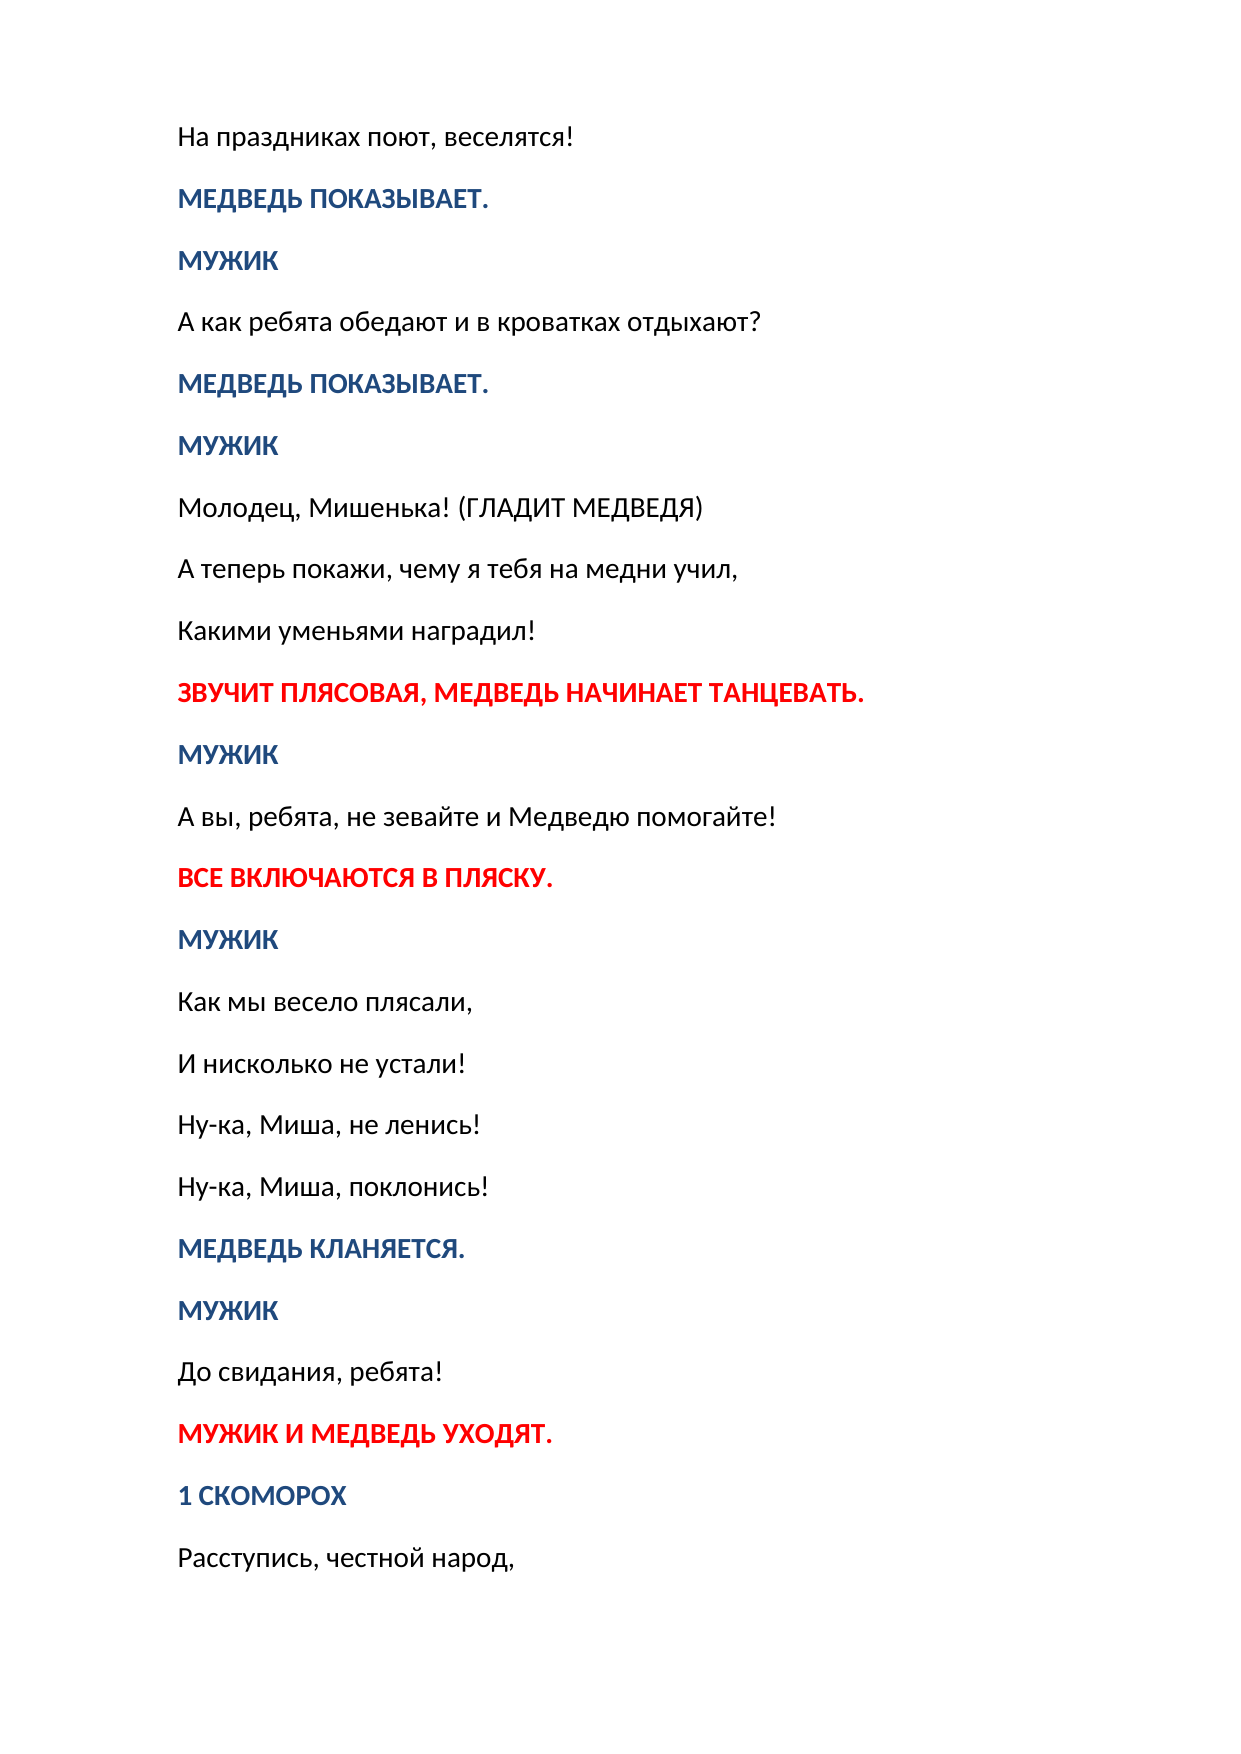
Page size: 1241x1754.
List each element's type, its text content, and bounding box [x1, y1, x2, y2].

text На праздниках поют, веселятся! [177, 118, 1152, 154]
text МУЖИК [177, 242, 1152, 277]
text Молодец, Мишенька! (ГЛАДИТ МЕДВЕДЯ) [177, 489, 1152, 524]
text Какими уменьями наградил! [177, 612, 1152, 648]
text Как мы весело плясали, [177, 983, 1152, 1018]
text А как ребята обедают и в кроватках отдыхают? [177, 303, 1152, 339]
text Расступись, честной народ, [177, 1539, 1152, 1574]
text До свидания, ребята! [177, 1353, 1152, 1389]
text И нисколько не устали! [177, 1045, 1152, 1080]
text А вы, ребята, не зевайте и Медведю помогайте! [177, 798, 1152, 833]
text МЕДВЕДЬ КЛАНЯЕТСЯ. [177, 1230, 1152, 1266]
text МУЖИК И МЕДВЕДЬ УХОДЯТ. [177, 1415, 1152, 1451]
text МЕДВЕДЬ ПОКАЗЫВАЕТ. [177, 365, 1152, 401]
text Ну-ка, Миша, поклонись! [177, 1168, 1152, 1204]
text Ну-ка, Миша, не ленись! [177, 1106, 1152, 1142]
text ЗВУЧИТ ПЛЯСОВАЯ, МЕДВЕДЬ НАЧИНАЕТ ТАНЦЕВАТЬ. [177, 674, 1152, 710]
text 1 СКОМОРОХ [177, 1477, 1152, 1513]
text МЕДВЕДЬ ПОКАЗЫВАЕТ. [177, 180, 1152, 216]
text МУЖИК [177, 921, 1152, 957]
text МУЖИК [177, 736, 1152, 771]
text МУЖИК [177, 1292, 1152, 1327]
text МУЖИК [177, 427, 1152, 463]
text ВСЕ ВКЛЮЧАЮТСЯ В ПЛЯСКУ. [177, 859, 1152, 895]
text А теперь покажи, чему я тебя на медни учил, [177, 551, 1152, 586]
